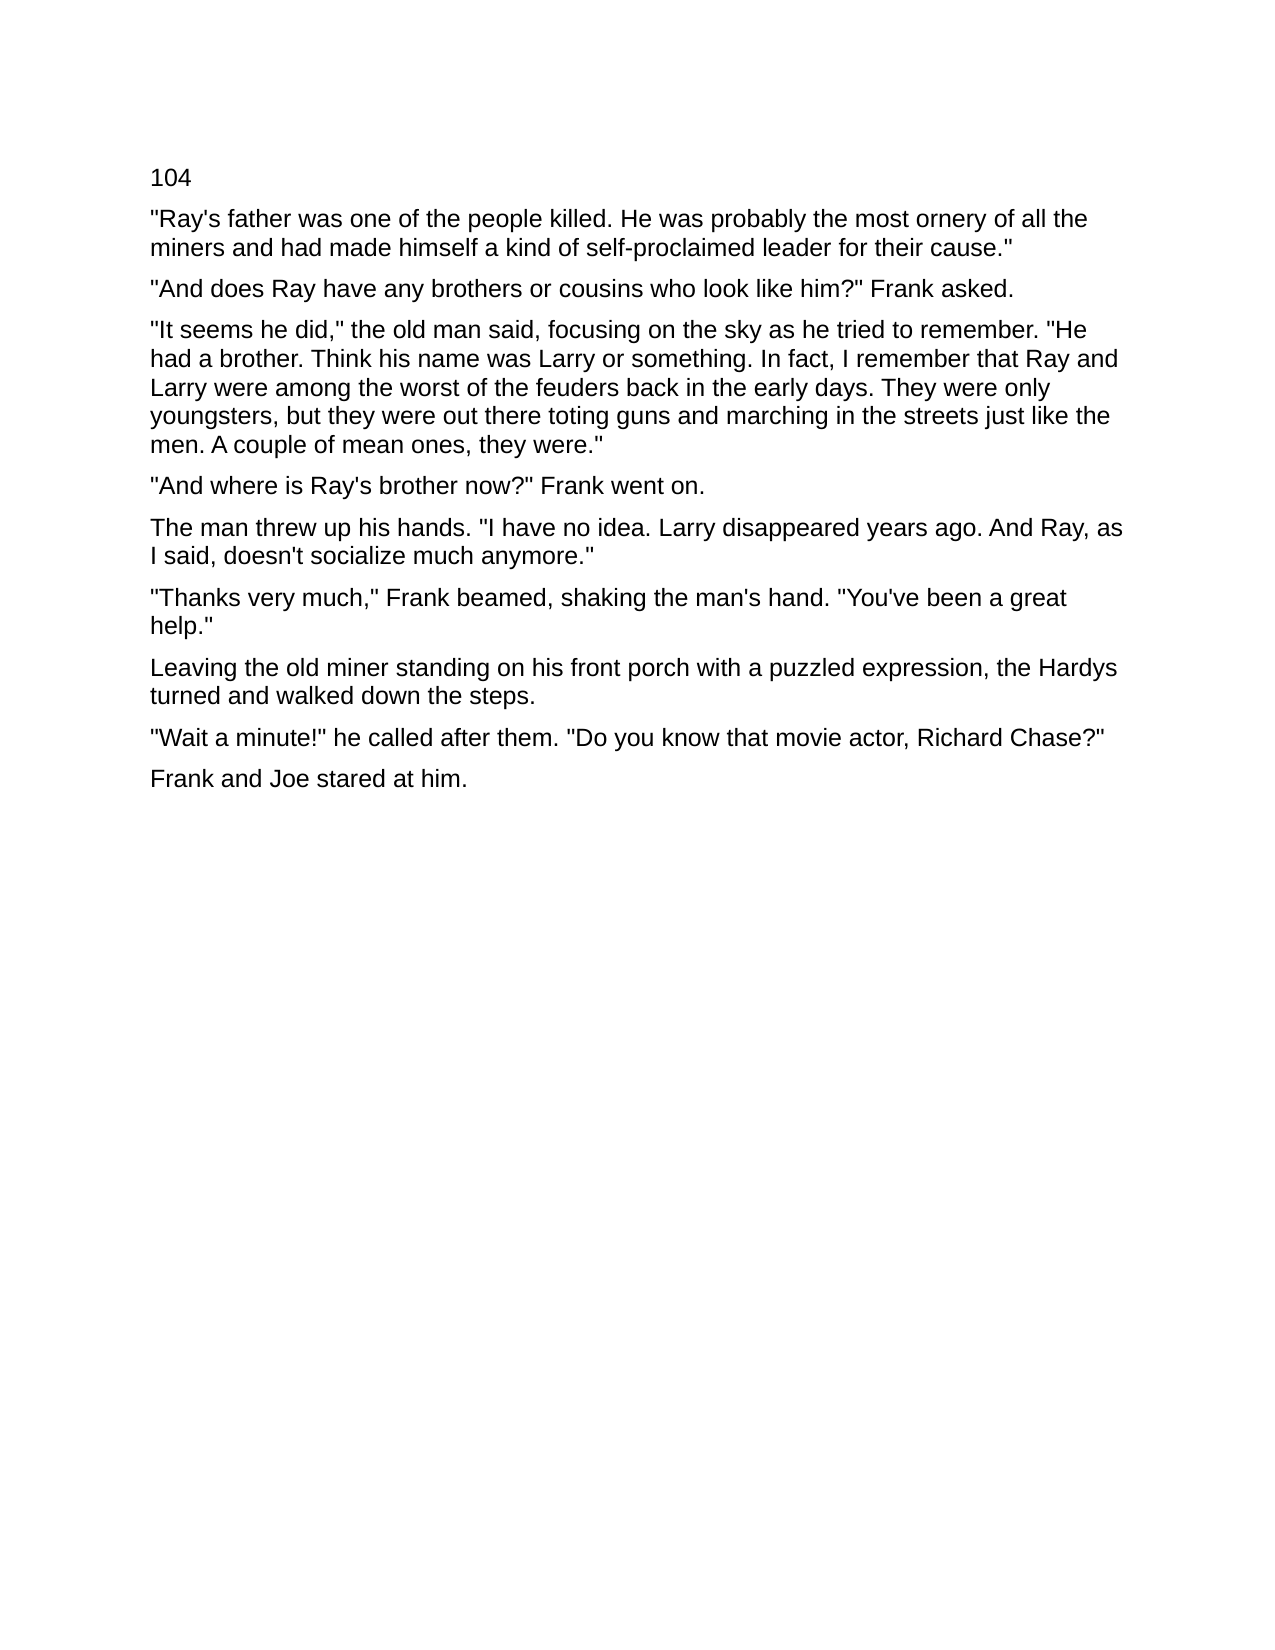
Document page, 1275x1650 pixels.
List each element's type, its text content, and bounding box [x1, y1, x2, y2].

text 104 [150, 162, 1125, 191]
text Leaving the old miner standing on his front porch with a puzzled expression, the Hardys turned and walked down the steps. [150, 652, 1125, 710]
text "And where is Ray's brother now?" Frank went on. [150, 471, 1125, 500]
text "It seems he did," the old man said, focusing on the sky as he tried to remember. "He had a brother. Think his name was Larry or something. In fact, I remember that Ray and Larry were among the worst of the feuders back in the early days. They were only youngsters, but they were out there toting guns and marching in the streets just like the men. A couple of mean ones, they were." [150, 315, 1125, 459]
text The man threw up his hands. "I have no idea. Larry disappeared years ago. And Ray, as I said, doesn't socialize much anymore." [150, 512, 1125, 570]
text "Thanks very much," Frank beamed, shaking the man's hand. "You've been a great help." [150, 582, 1125, 640]
text Frank and Joe stared at him. [150, 764, 1125, 792]
text "Ray's father was one of the people killed. He was probably the most ornery of all the miners and had made himself a kind of self-proclaimed leader for their cause." [150, 204, 1125, 261]
text "Wait a minute!" he called after them. "Do you know that movie actor, Richard Chase?" [150, 722, 1125, 751]
text "And does Ray have any brothers or cousins who look like him?" Frank asked. [150, 274, 1125, 302]
